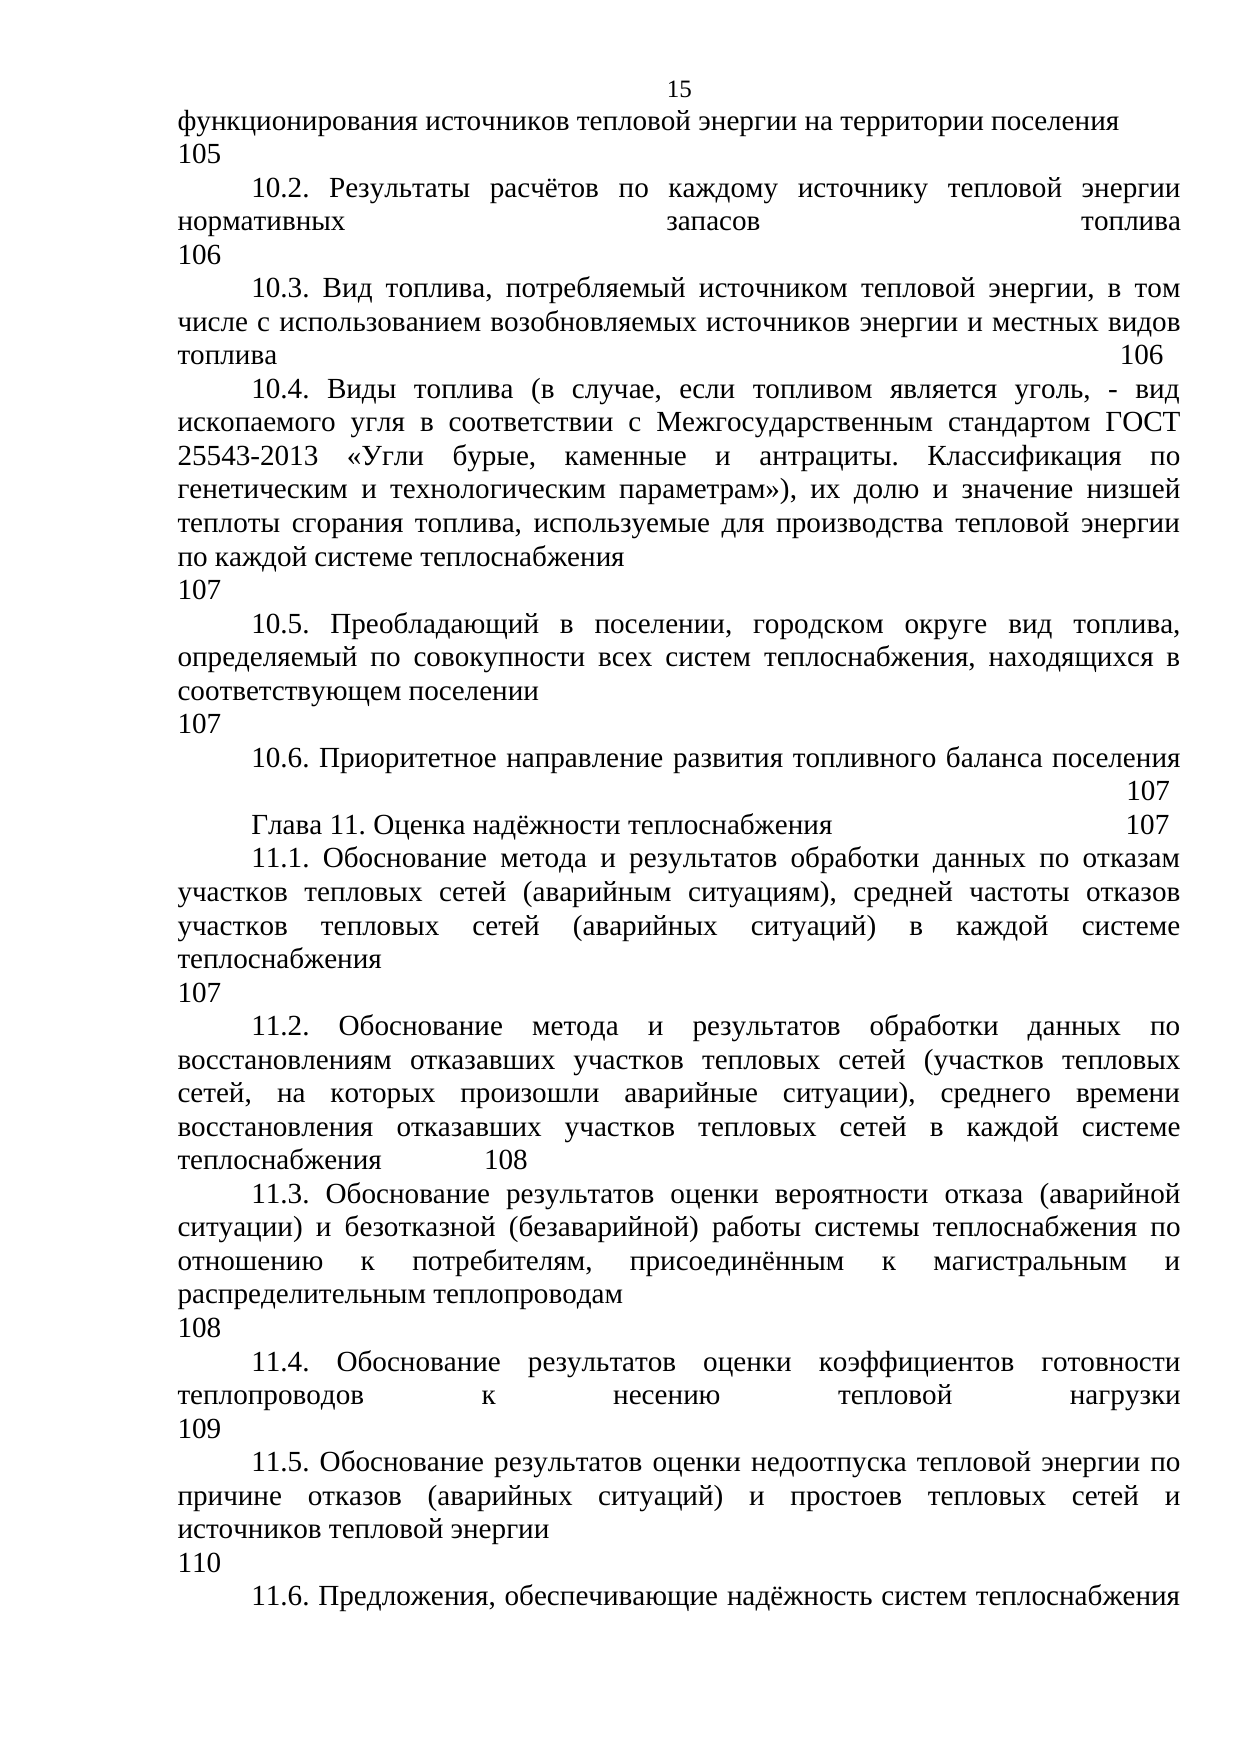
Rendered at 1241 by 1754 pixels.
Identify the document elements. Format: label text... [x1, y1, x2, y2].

text Глава 11. Оценка надёжности теплоснабжения 107 [177, 807, 1181, 841]
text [177, 1578, 1181, 1612]
text 10.2. Результаты расчётов по каждому источнику тепловой энергии нормативных запасов топлива 106 [177, 170, 1181, 270]
text 11.3. Обоснование результатов оценки вероятности отказа (аварийной ситуации) и безотказной (безаварийной) работы системы теплоснабжения по отношению к потребителям, присоединённым к магистральным и распределительным теплопроводам 108 [177, 1176, 1181, 1344]
text 10.5. Преобладающий в поселении, городском округе вид топлива, определяемый по совокупности всех систем теплоснабжения, находящихся в соответствующем поселении 107 [177, 606, 1181, 740]
text 11.2. Обоснование метода и результатов обработки данных по восстановлениям отказавших участков тепловых сетей (участков тепловых сетей, на которых произошли аварийные ситуации), среднего времени восстановления отказавших участков тепловых сетей в каждой системе теплоснабжения 108 [177, 1008, 1181, 1176]
text 10.6. Приоритетное направление развития топливного баланса поселения 107 [177, 740, 1181, 807]
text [177, 103, 1181, 170]
text 11.1. Обоснование метода и результатов обработки данных по отказам участков тепловых сетей (аварийным ситуациям), средней частоты отказов участков тепловых сетей (аварийных ситуаций) в каждой системе теплоснабжения 107 [177, 841, 1181, 1008]
text 11.4. Обоснование результатов оценки коэффициентов готовности теплопроводов к несению тепловой нагрузки 109 [177, 1344, 1181, 1444]
text 11.5. Обоснование результатов оценки недоотпуска тепловой энергии по причине отказов (аварийных ситуаций) и простоев тепловых сетей и источников тепловой энергии 110 [177, 1444, 1181, 1578]
text 10.3. Вид топлива, потребляемый источником тепловой энергии, в том числе с использованием возобновляемых источников энергии и местных видов топлива 106 [177, 270, 1181, 371]
text 10.4. Виды топлива (в случае, если топливом является уголь, - вид ископаемого угля в соответствии с Межгосударственным стандартом ГОСТ 25543-2013 «Угли бурые, каменные и антрациты. Классификация по генетическим и технологическим параметрам»), их долю и значение низшей теплоты сгорания топлива, используемые для производства тепловой энергии по каждой системе теплоснабжения 107 [177, 371, 1181, 606]
